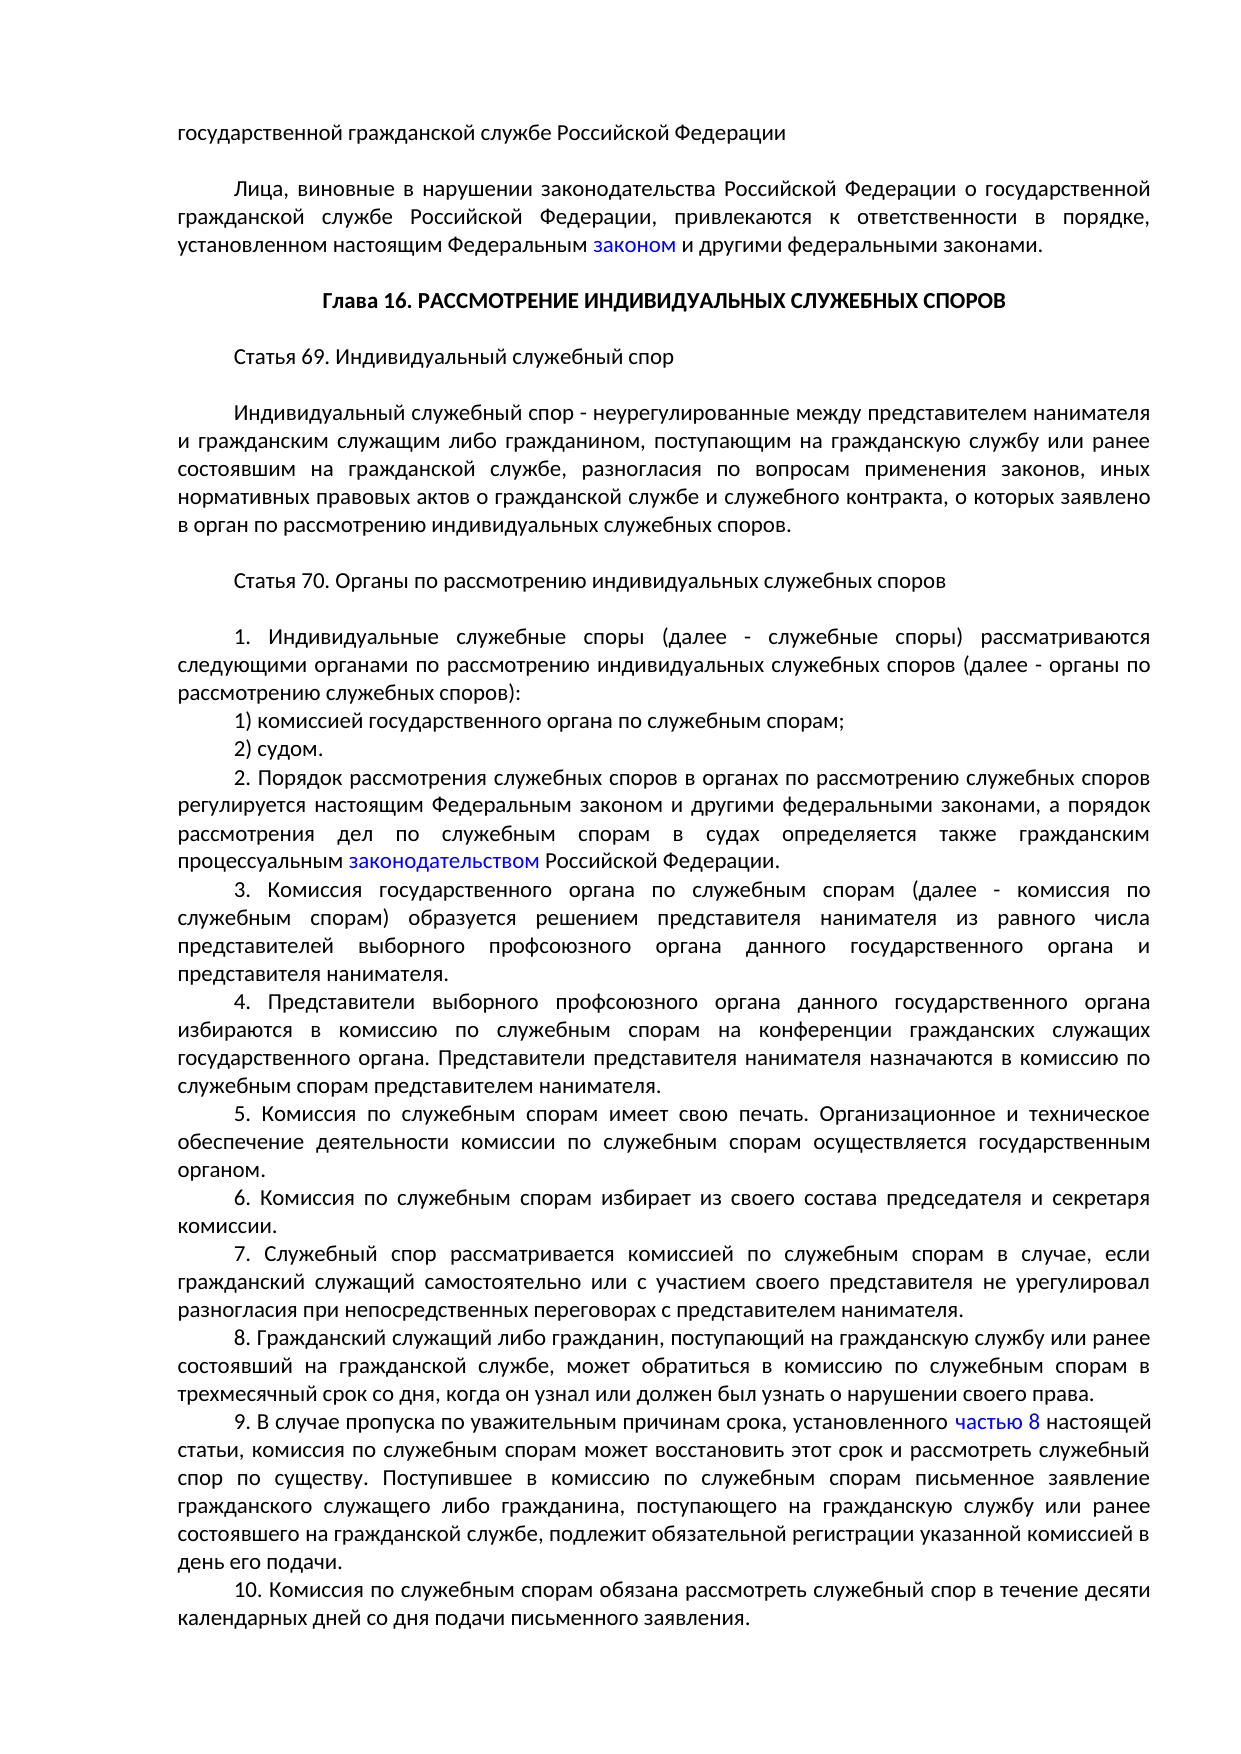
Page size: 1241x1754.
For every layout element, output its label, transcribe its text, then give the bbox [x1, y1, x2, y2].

text 8. Гражданский служащий либо гражданин, поступающий на гражданскую службу или ранее состоявший на гражданской службе, может обратиться в комиссию по служебным спорам в трехмесячный срок со дня, когда он узнал или должен был узнать о нарушении своего права. [177, 1323, 1152, 1407]
text 3. Комиссия государственного органа по служебным спорам (далее - комиссия по служебным спорам) образуется решением представителя нанимателя из равного числа представителей выборного профсоюзного органа данного государственного органа и представителя нанимателя. [177, 875, 1152, 987]
text Глава 16. РАССМОТРЕНИЕ ИНДИВИДУАЛЬНЫХ СЛУЖЕБНЫХ СПОРОВ [177, 286, 1152, 314]
text 1) комиссией государственного органа по служебным спорам; [177, 707, 1152, 734]
text Статья 70. Органы по рассмотрению индивидуальных служебных споров [177, 566, 1152, 594]
text 1. Индивидуальные служебные споры (далее - служебные споры) рассматриваются следующими органами по рассмотрению индивидуальных служебных споров (далее - органы по рассмотрению служебных споров): [177, 622, 1152, 707]
text Лица, виновные в нарушении законодательства Российской Федерации о государственной гражданской службе Российской Федерации, привлекаются к ответственности в порядке, установленном настоящим Федеральным законом и другими федеральными законами. [177, 174, 1152, 258]
text 10. Комиссия по служебным спорам обязана рассмотреть служебный спор в течение десяти календарных дней со дня подачи письменного заявления. [177, 1575, 1152, 1631]
text Индивидуальный служебный спор - неурегулированные между представителем нанимателя и гражданским служащим либо гражданином, поступающим на гражданскую службу или ранее состоявшим на гражданской службе, разногласия по вопросам применения законов, иных нормативных правовых актов о гражданской службе и служебного контракта, о которых заявлено в орган по рассмотрению индивидуальных служебных споров. [177, 398, 1152, 538]
text 7. Служебный спор рассматривается комиссией по служебным спорам в случае, если гражданский служащий самостоятельно или с участием своего представителя не урегулировал разногласия при непосредственных переговорах с представителем нанимателя. [177, 1239, 1152, 1323]
text 5. Комиссия по служебным спорам имеет свою печать. Организационное и техническое обеспечение деятельности комиссии по служебным спорам осуществляется государственным органом. [177, 1099, 1152, 1183]
text 9. В случае пропуска по уважительным причинам срока, установленного частью 8 настоящей статьи, комиссия по служебным спорам может восстановить этот срок и рассмотреть служебный спор по существу. Поступившее в комиссию по служебным спорам письменное заявление гражданского служащего либо гражданина, поступающего на гражданскую службу или ранее состоявшего на гражданской службе, подлежит обязательной регистрации указанной комиссией в день его подачи. [177, 1407, 1152, 1575]
text 2. Порядок рассмотрения служебных споров в органах по рассмотрению служебных споров регулируется настоящим Федеральным законом и другими федеральными законами, а порядок рассмотрения дел по служебным спорам в судах определяется также гражданским процессуальным законодательством Российской Федерации. [177, 763, 1152, 875]
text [177, 118, 1152, 146]
text Статья 69. Индивидуальный служебный спор [177, 342, 1152, 370]
text 2) судом. [177, 734, 1152, 763]
text 6. Комиссия по служебным спорам избирает из своего состава председателя и секретаря комиссии. [177, 1183, 1152, 1239]
text 4. Представители выборного профсоюзного органа данного государственного органа избираются в комиссию по служебным спорам на конференции гражданских служащих государственного органа. Представители представителя нанимателя назначаются в комиссию по служебным спорам представителем нанимателя. [177, 987, 1152, 1099]
